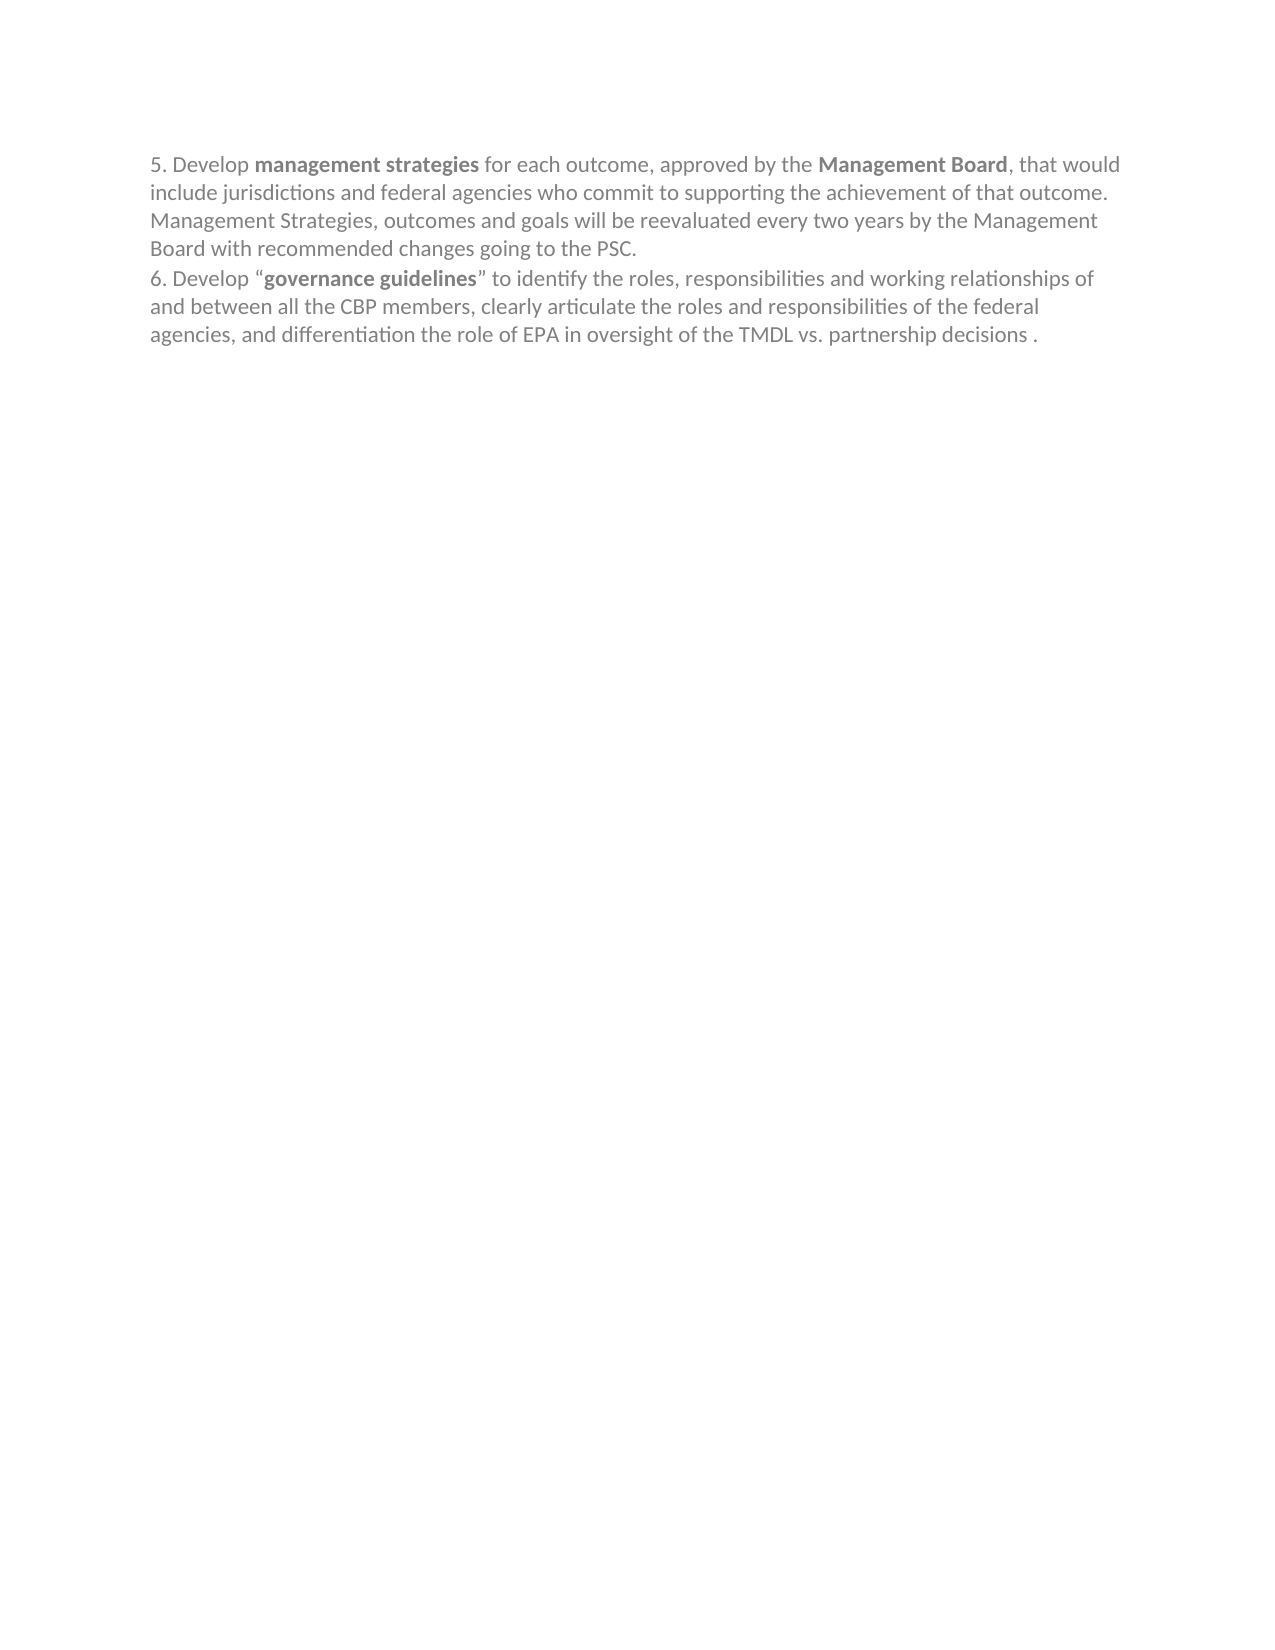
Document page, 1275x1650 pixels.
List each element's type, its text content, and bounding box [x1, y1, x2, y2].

text 6. Develop “governance guidelines” to identify the roles, responsibilities and working relationships of and between all the CBP members, clearly articulate the roles and responsibilities of the federal agencies, and differentiation the role of EPA in oversight of the TMDL vs. partnership decisions . [150, 264, 1125, 348]
text 5. Develop management strategies for each outcome, approved by the Management Board, that would include jurisdictions and federal agencies who commit to supporting the achievement of that outcome. Management Strategies, outcomes and goals will be reevaluated every two years by the Management Board with recommended changes going to the PSC. [150, 150, 1125, 262]
